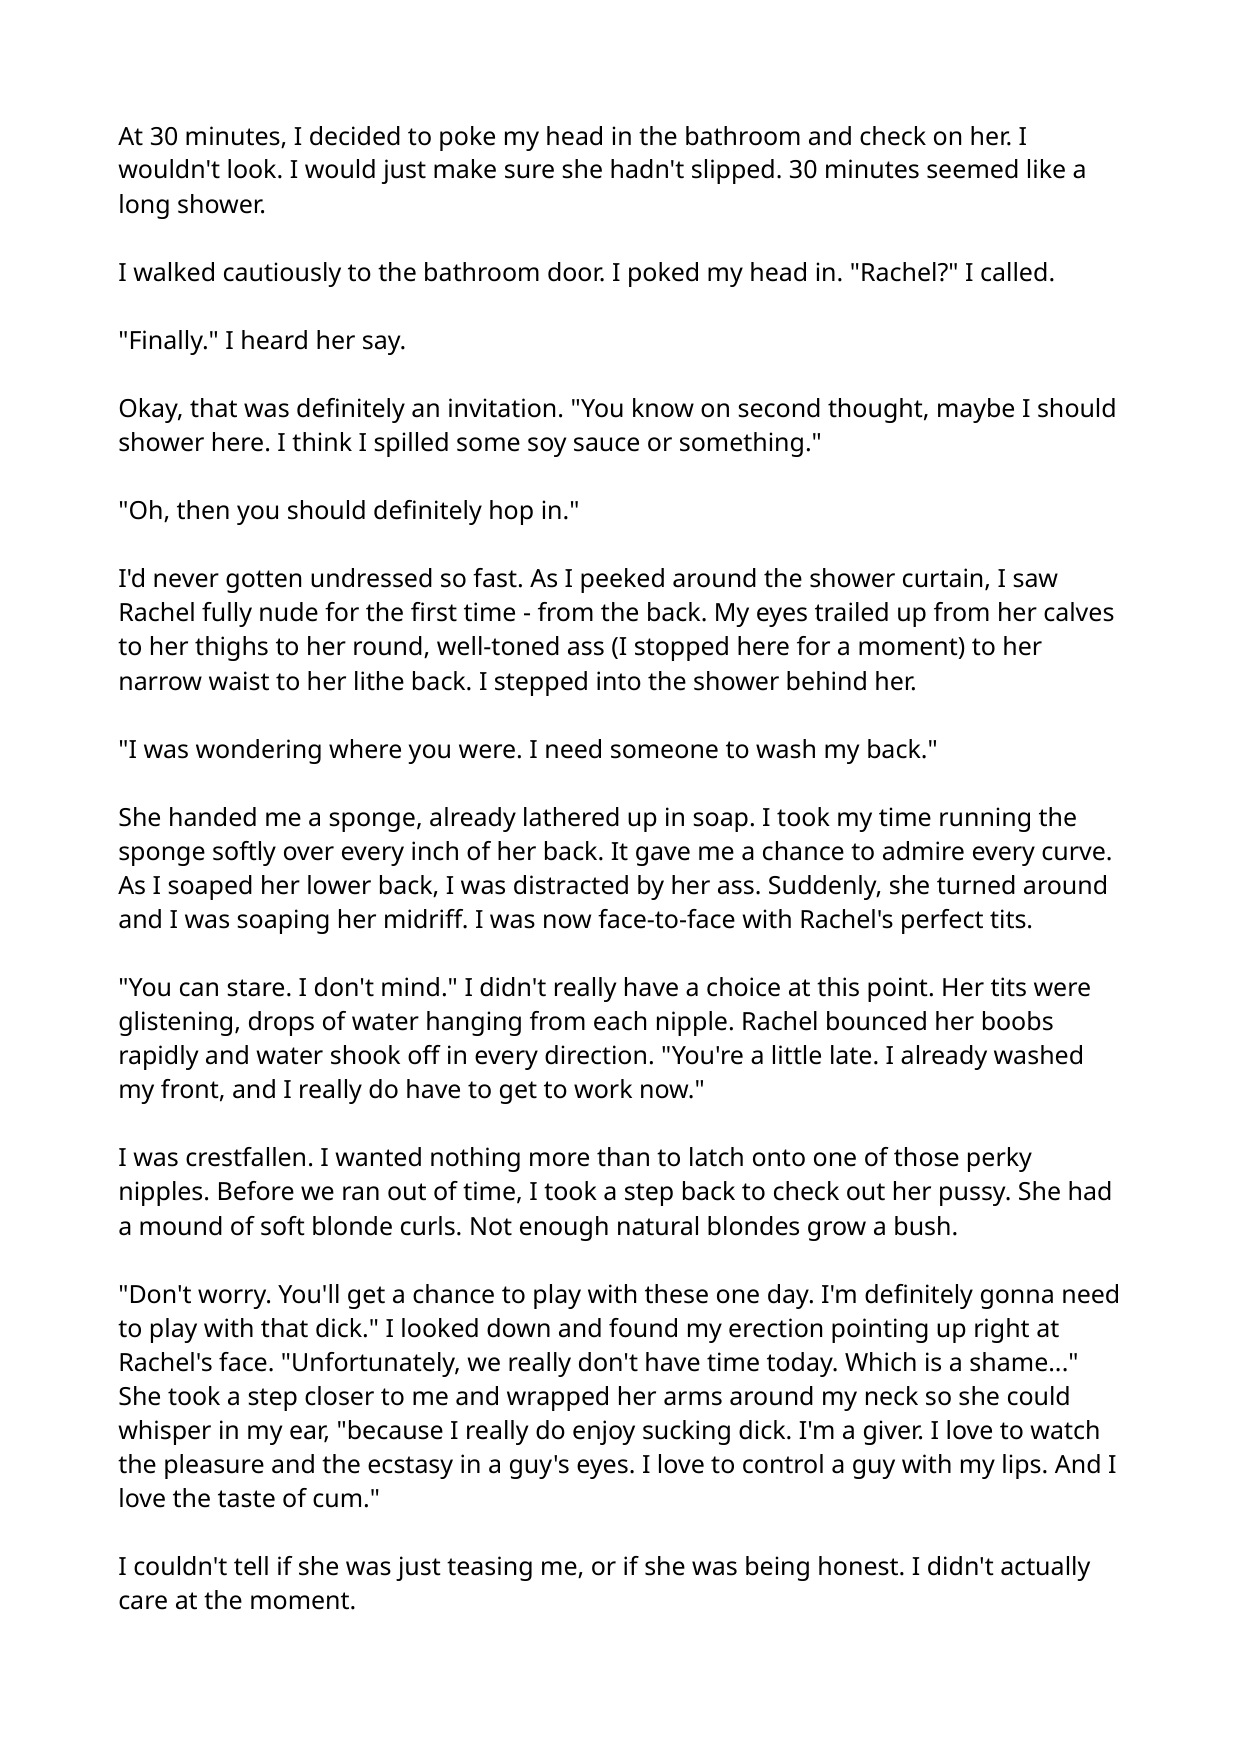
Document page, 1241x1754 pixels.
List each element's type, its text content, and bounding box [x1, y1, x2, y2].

text "You can stare. I don't mind." I didn't really have a choice at this point. Her tits were glistening, drops of water hanging from each nipple. Rachel bounced her boobs rapidly and water shook off in every direction. "You're a little late. I already washed my front, and I really do have to get to work now." [118, 970, 1122, 1106]
text I'd never gotten undressed so fast. As I peeked around the shower curtain, I saw Rachel fully nude for the first time - from the back. My eyes trailed up from her calves to her thighs to her round, well-toned ass (I stopped here for a moment) to her narrow waist to her lithe back. I stepped into the shower behind her. [118, 561, 1122, 697]
text I walked cautiously to the bathroom door. I poked my head in. "Rachel?" I called. [118, 254, 1122, 288]
text "Oh, then you should definitely hop in." [118, 493, 1122, 527]
text At 30 minutes, I decided to poke my head in the bathroom and check on her. I wouldn't look. I would just make sure she hadn't slipped. 30 minutes seemed like a long shower. [118, 118, 1122, 220]
text I couldn't tell if she was just teasing me, or if she was being honest. I didn't actually care at the moment. [118, 1549, 1122, 1617]
text "Finally." I heard her say. [118, 322, 1122, 357]
text Okay, that was definitely an invitation. "You know on second thought, maybe I should shower here. I think I spilled some soy sauce or something." [118, 391, 1122, 459]
text "Don't worry. You'll get a chance to play with these one day. I'm definitely gonna need to play with that dick." I looked down and found my erection pointing up right at Rachel's face. "Unfortunately, we really don't have time today. Which is a shame..." She took a step closer to me and wrapped her arms around my neck so she could whisper in my ear, "because I really do enjoy sucking dick. I'm a giver. I love to watch the pleasure and the ecstasy in a guy's eyes. I love to control a guy with my lips. And I love the taste of cum." [118, 1276, 1122, 1515]
text "I was wondering where you were. I need someone to wash my back." [118, 731, 1122, 765]
text I was crestfallen. I wanted nothing more than to latch onto one of those perky nipples. Before we ran out of time, I took a step back to check out her pussy. She had a mound of soft blonde curls. Not enough natural blondes grow a bush. [118, 1140, 1122, 1242]
text She handed me a sponge, already lathered up in soap. I took my time running the sponge softly over every inch of her back. It gave me a chance to admire every curve. As I soaped her lower back, I was distracted by her ass. Suddenly, she turned around and I was soaping her midriff. I was now face-to-face with Rachel's perfect tits. [118, 799, 1122, 936]
